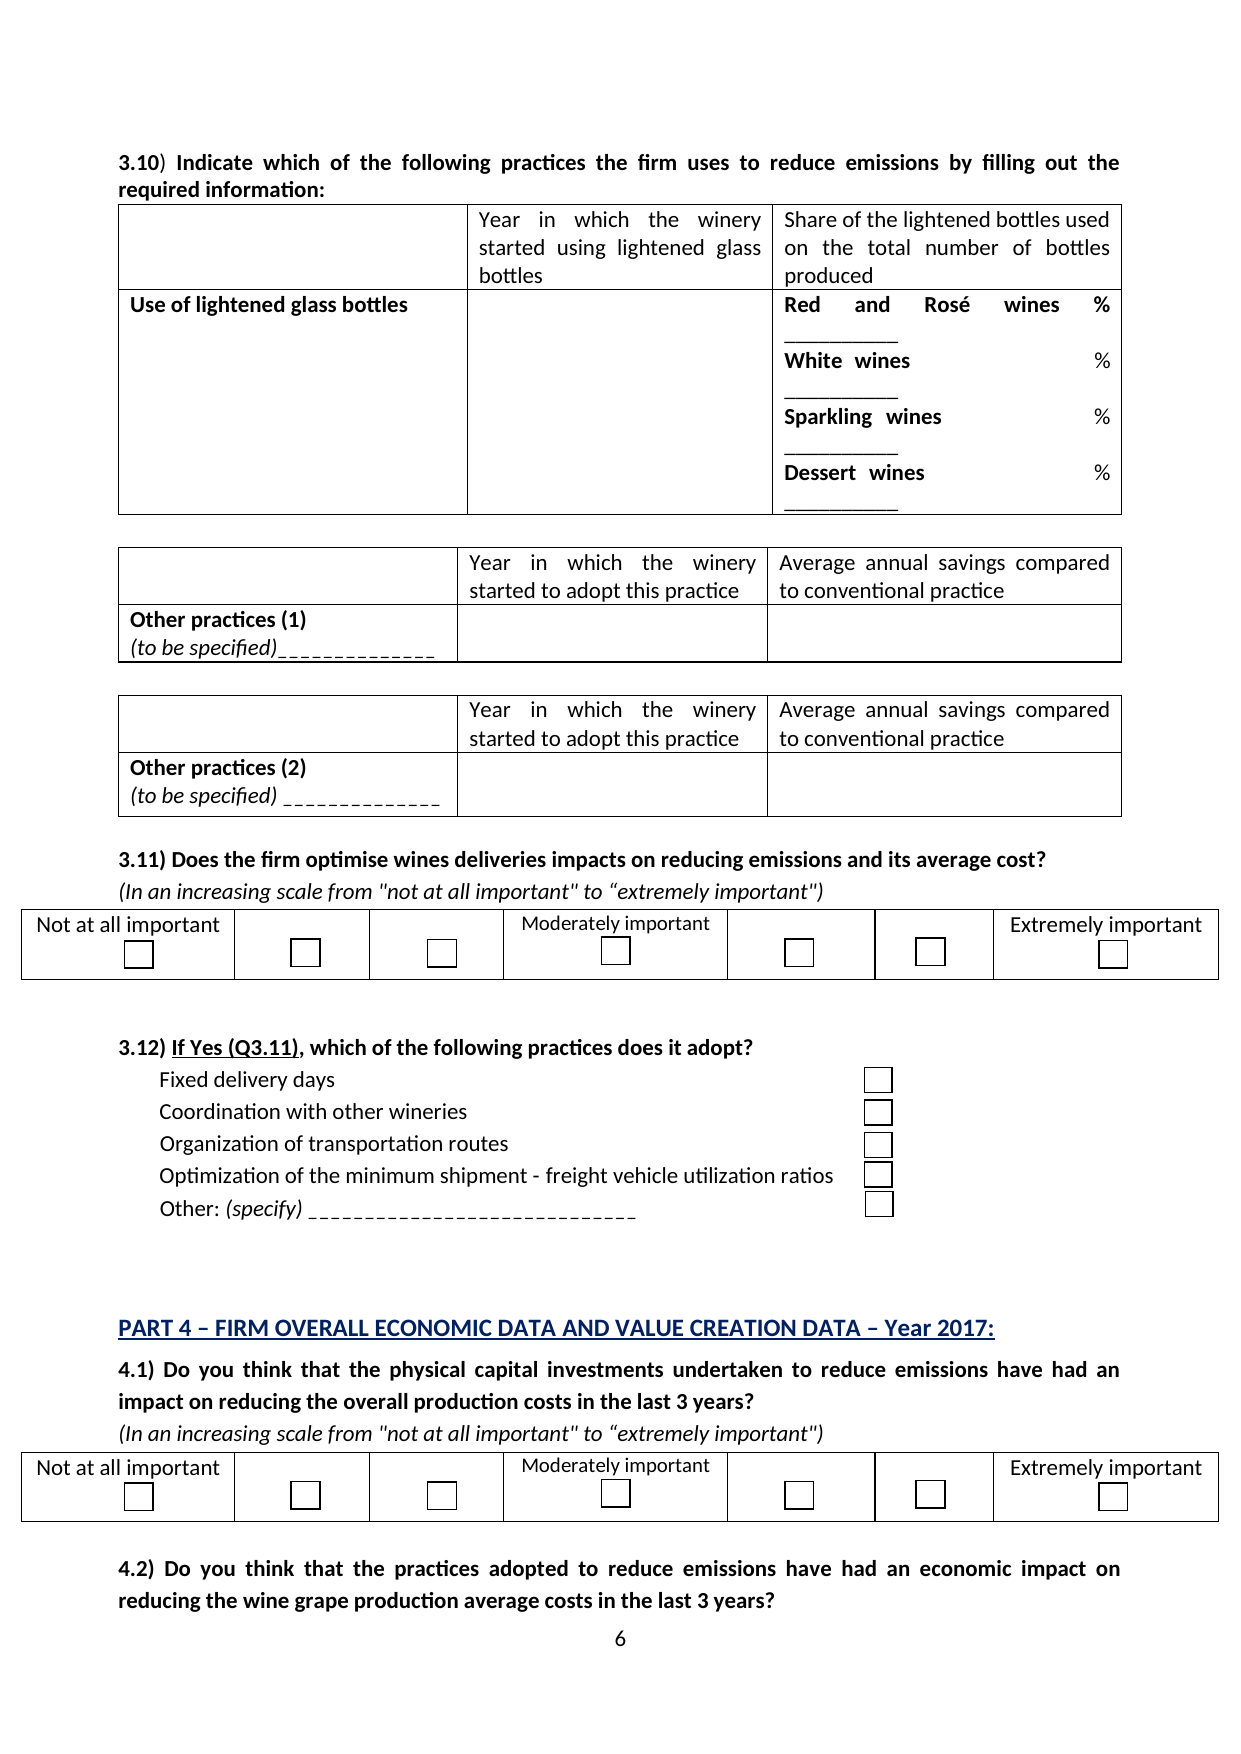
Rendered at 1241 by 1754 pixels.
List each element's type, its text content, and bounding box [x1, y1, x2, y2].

table_header [728, 910, 874, 979]
text Optimization of the minimum shipment - freight vehicle utilization ratios [118, 1162, 1122, 1189]
table_header [235, 1453, 369, 1521]
text (In an increasing scale from "not at all important" to “extremely important") [118, 1419, 1122, 1447]
table_header Extremely important [994, 1453, 1218, 1521]
text Organization of transportation routes [118, 1129, 1122, 1157]
table_header Year in which the winery started using lightened glass bottles [468, 205, 772, 289]
table_cell Use of lightened glass bottles [119, 290, 467, 514]
table_cell Other practices (2) (to be specified) ______________ [119, 753, 457, 816]
table_cell [458, 605, 767, 661]
text 3.10) Indicate which of the following practices the firm uses to reduce emissions by filling out the required information: [118, 148, 1122, 204]
table_header Average annual savings compared to conventional practice [768, 696, 1121, 752]
table_header Moderately important [504, 1453, 727, 1521]
text Other: (specify) _____________________________ [118, 1194, 1122, 1222]
table_header Not at all important [22, 910, 234, 979]
table_cell [468, 290, 772, 514]
table_header [119, 205, 467, 289]
text 4.1) Do you think that the physical capital investments undertaken to reduce emissions have had an impact on reducing the overall production costs in the last 3 years? [118, 1355, 1122, 1415]
table_cell [768, 605, 1121, 661]
table_header Extremely important [994, 910, 1218, 979]
table_header [119, 548, 457, 604]
table_header Share of the lightened bottles used on the total number of bottles produced [773, 205, 1121, 289]
table_header [235, 910, 369, 979]
table_cell [768, 753, 1121, 816]
table_header Moderately important [504, 910, 727, 979]
table_cell Other practices (1) (to be specified)______________ [119, 605, 457, 661]
table_header [728, 1453, 874, 1521]
table_header [370, 910, 503, 979]
text 3.12) If Yes (Q3.11), which of the following practices does it adopt? [118, 1033, 1122, 1061]
text 4.2) Do you think that the practices adopted to reduce emissions have had an economic impact on reducing the wine grape production average costs in the last 3 years? [118, 1554, 1122, 1614]
text PART 4 – FIRM OVERALL ECONOMIC DATA AND VALUE CREATION DATA – Year 2017: [118, 1312, 1122, 1342]
table_header [876, 1453, 993, 1521]
text (In an increasing scale from "not at all important" to “extremely important") [118, 877, 1122, 905]
table_header Average annual savings compared to conventional practice [768, 548, 1121, 604]
table_cell Red and Rosé wines % __________ White wines % __________ Sparkling wines % __________ Dessert wines % __________ [773, 290, 1121, 514]
table_header Year in which the winery started to adopt this practice [458, 696, 767, 752]
table_header [876, 910, 993, 979]
table_header Not at all important [22, 1453, 234, 1521]
table_header [370, 1453, 503, 1521]
text Coordination with other wineries [118, 1097, 1122, 1125]
text 3.11) Does the firm optimise wines deliveries impacts on reducing emissions and its average cost? [118, 845, 1122, 873]
table_header Year in which the winery started to adopt this practice [458, 548, 767, 604]
table_header [119, 696, 457, 752]
text Fixed delivery days [118, 1065, 1122, 1093]
table_cell [458, 753, 767, 816]
